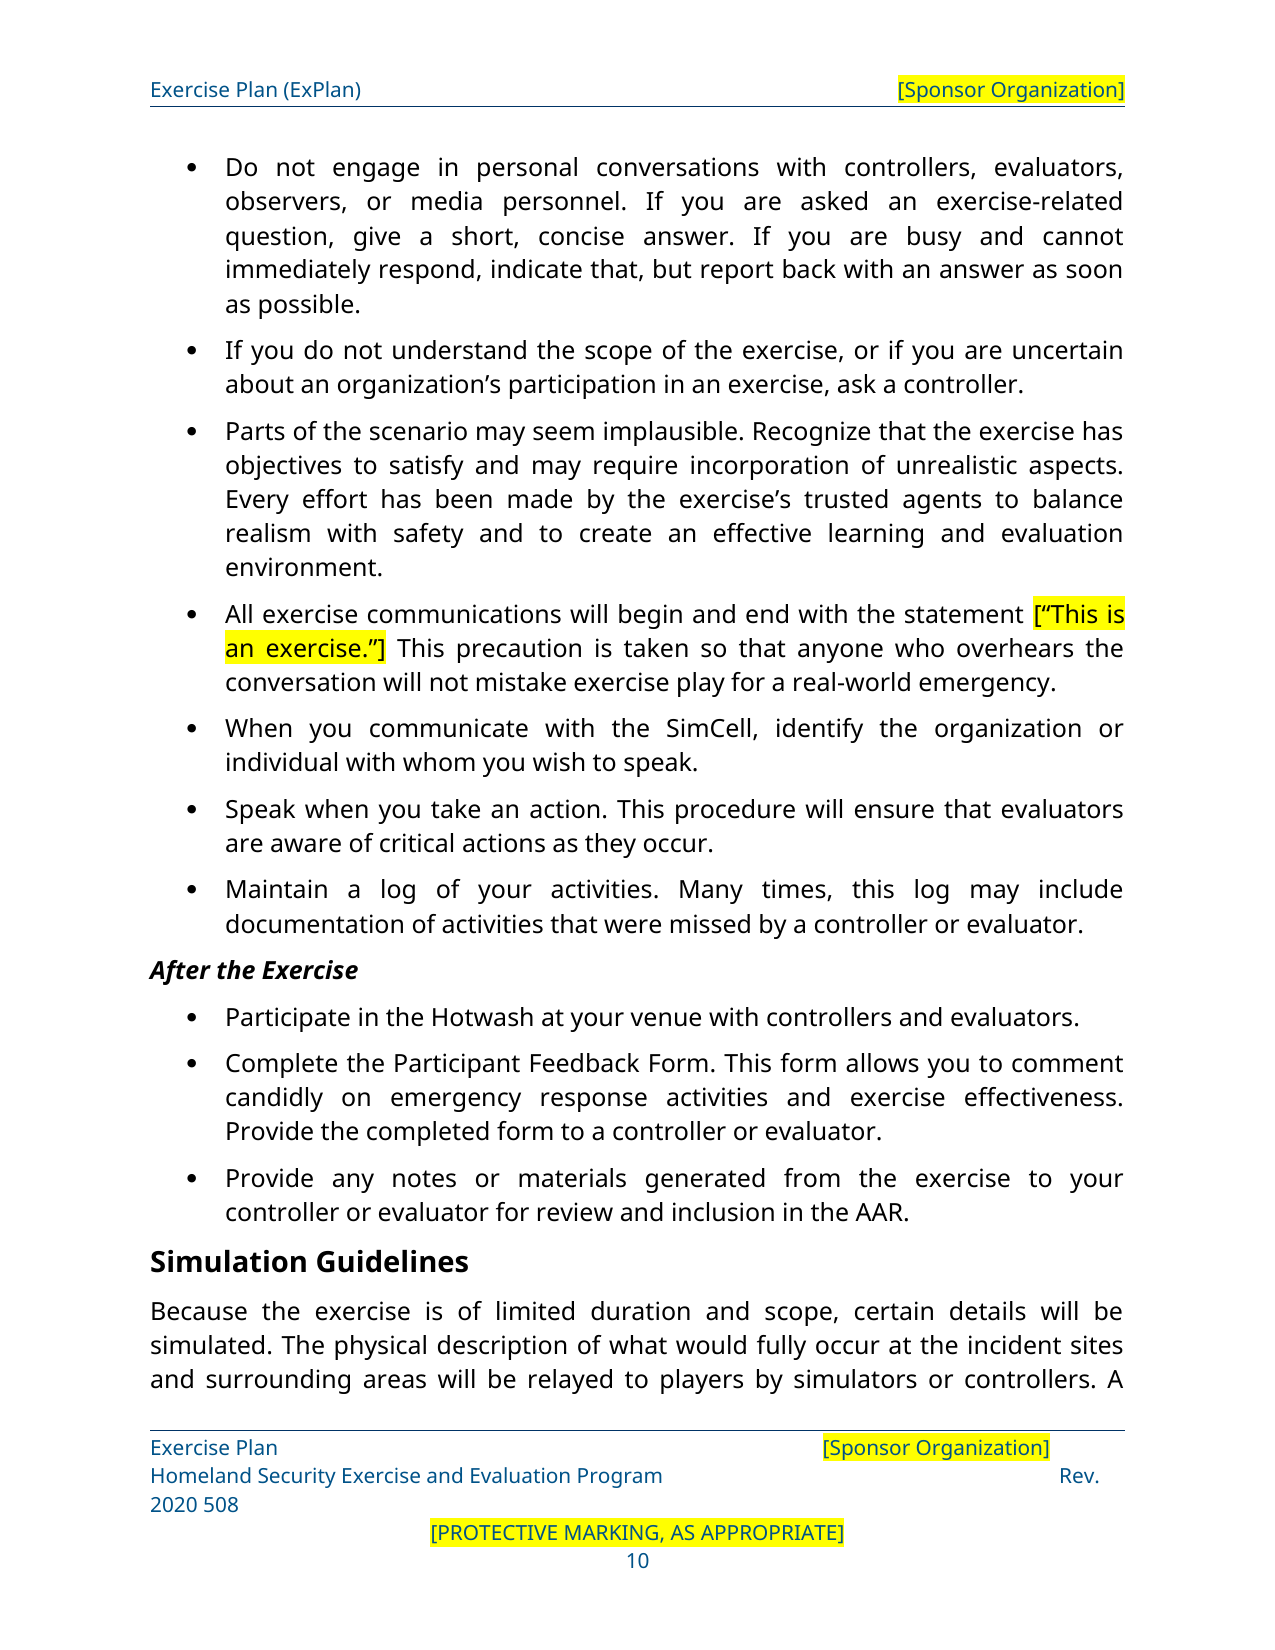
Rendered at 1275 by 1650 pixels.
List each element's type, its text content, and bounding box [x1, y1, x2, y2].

list Do not engage in personal conversations with controllers, evaluators, observers, or media personnel. If you are asked an exercise-related question, give a short, concise answer. If you are busy and cannot immediately respond, indicate that, but report back with an answer as soon as possible. [187, 150, 1125, 320]
list Participate in the Hotwash at your venue with controllers and evaluators. [187, 999, 1125, 1033]
list All exercise communications will begin and end with the statement [“This is an exercise.”] This precaution is taken so that anyone who overhears the conversation will not mistake exercise play for a real-world emergency. [187, 596, 1125, 698]
list Speak when you take an action. This procedure will ensure that evaluators are aware of critical actions as they occur. [187, 792, 1125, 860]
list Complete the Participant Feedback Form. This form allows you to comment candidly on emergency response activities and exercise effectiveness. Provide the completed form to a controller or evaluator. [187, 1046, 1125, 1148]
list Provide any notes or materials generated from the exercise to your controller or evaluator for review and inclusion in the AAR. [187, 1161, 1125, 1229]
list If you do not understand the scope of the exercise, or if you are uncertain about an organization’s participation in an exercise, ask a controller. [187, 333, 1125, 401]
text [150, 1293, 1125, 1396]
subtitle After the Exercise [150, 953, 1125, 987]
subtitle Simulation Guidelines [150, 1241, 1125, 1281]
list When you communicate with the SimCell, identify the organization or individual with whom you wish to speak. [187, 711, 1125, 779]
list Parts of the scenario may seem implausible. Recognize that the exercise has objectives to satisfy and may require incorporation of unrealistic aspects. Every effort has been made by the exercise’s trusted agents to balance realism with safety and to create an effective learning and evaluation environment. [187, 413, 1125, 584]
list Maintain a log of your activities. Many times, this log may include documentation of activities that were missed by a controller or evaluator. [187, 872, 1125, 940]
